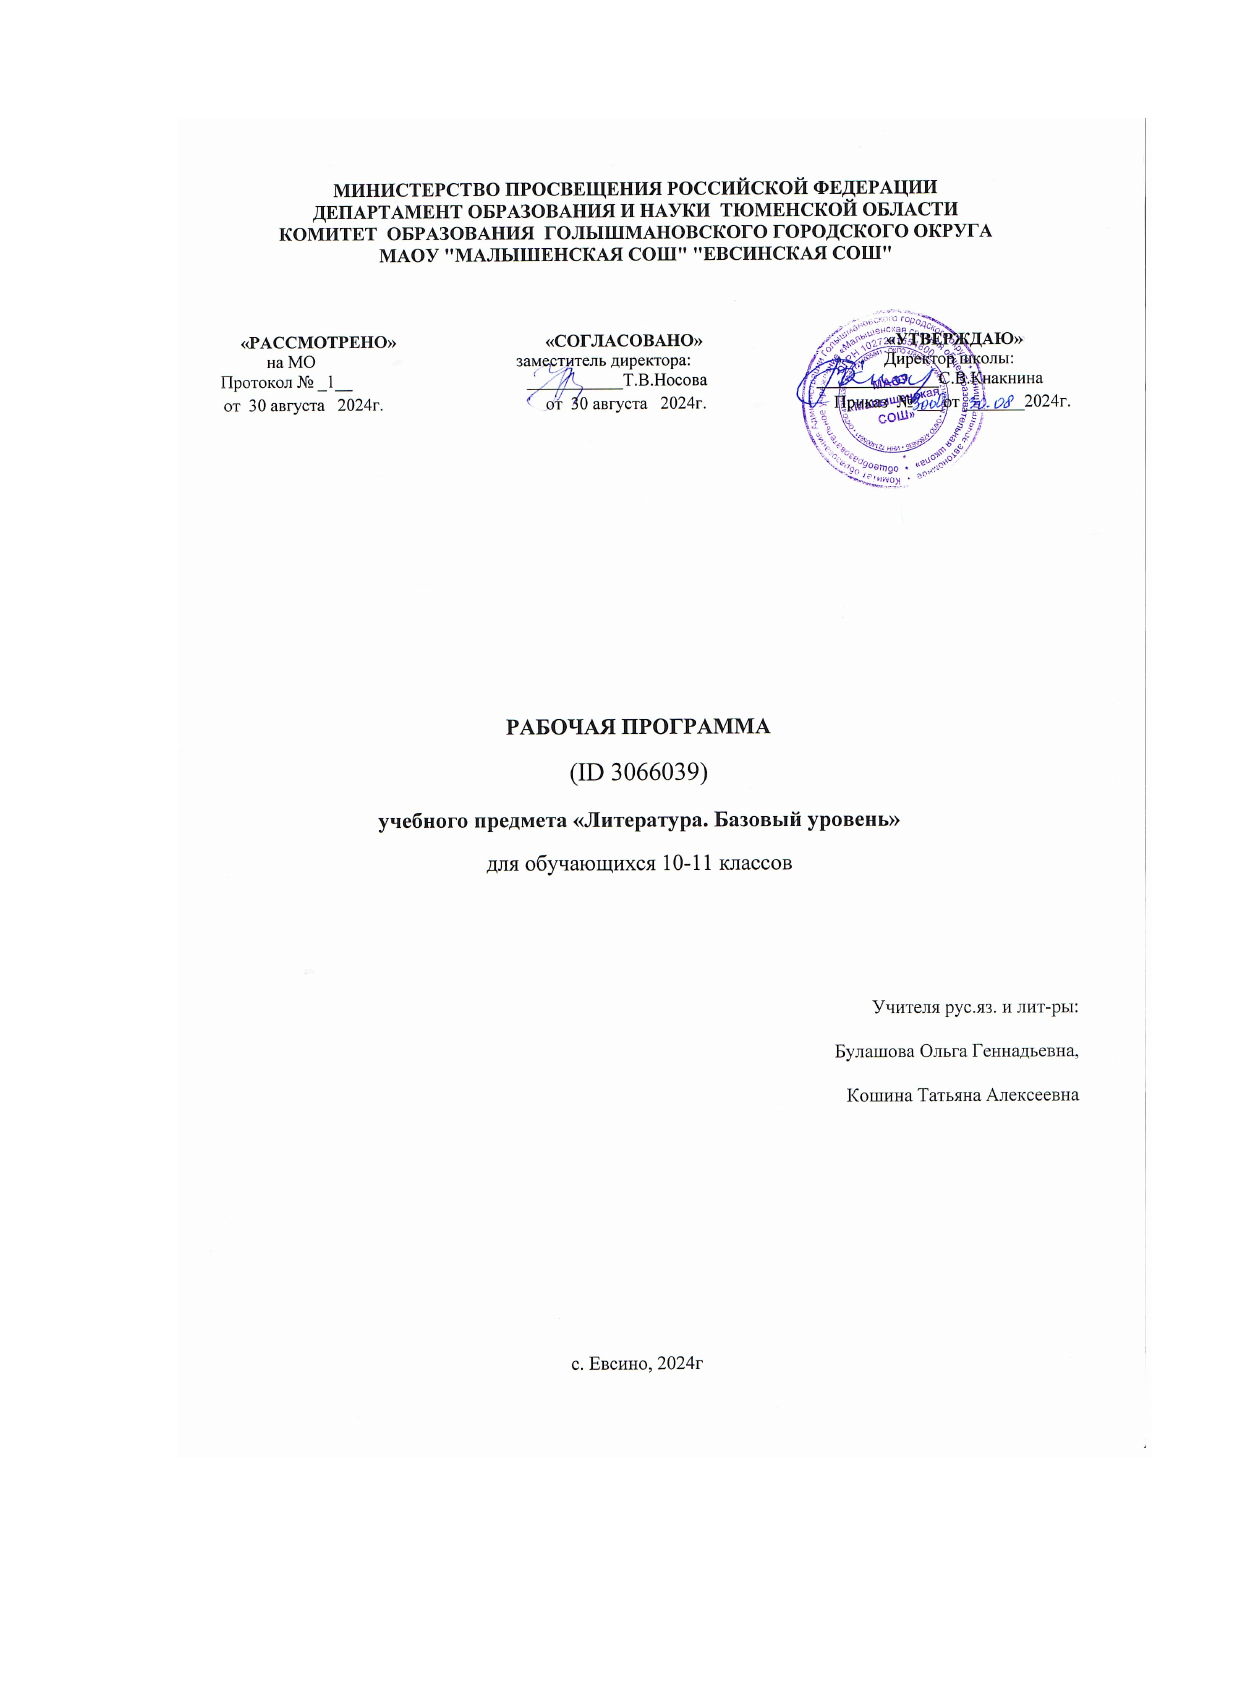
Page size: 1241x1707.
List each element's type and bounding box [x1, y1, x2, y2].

picture [177, 118, 1152, 1458]
